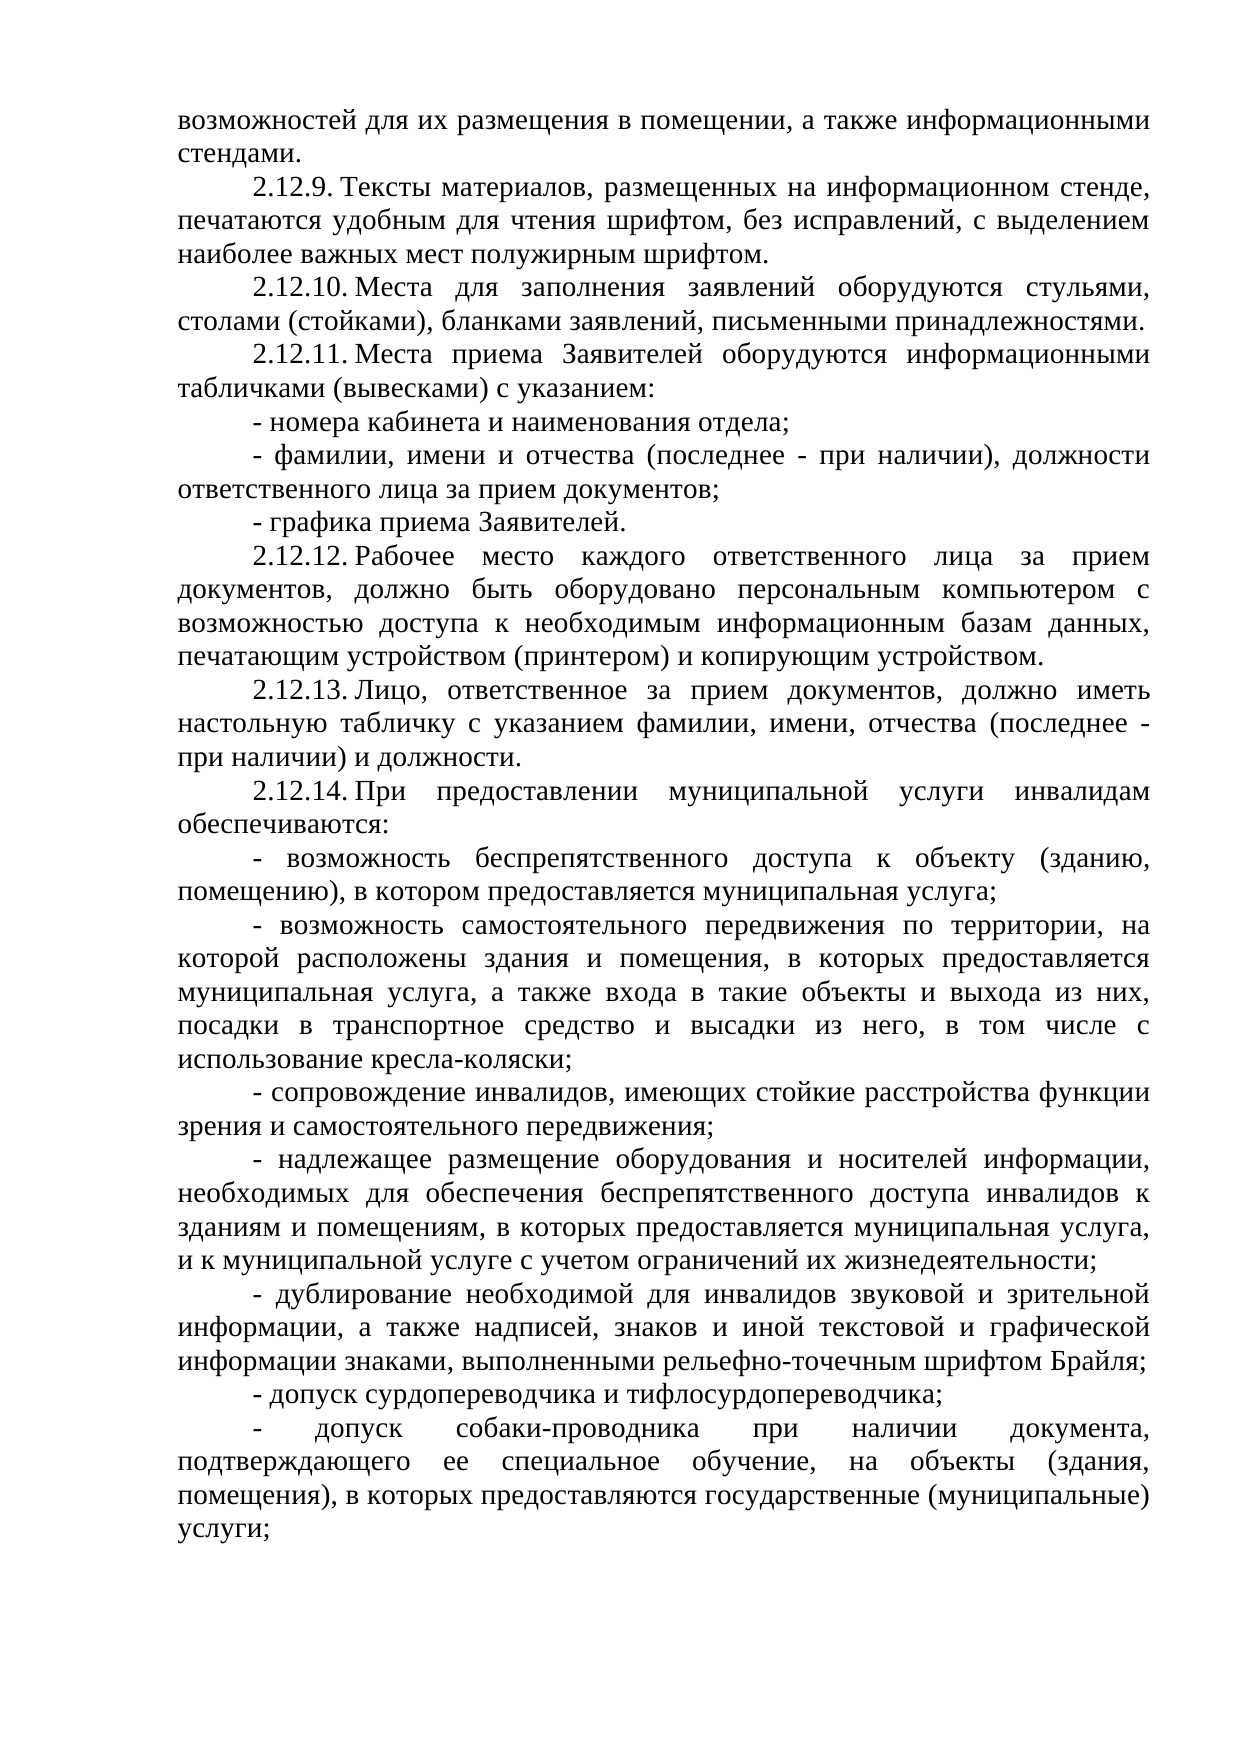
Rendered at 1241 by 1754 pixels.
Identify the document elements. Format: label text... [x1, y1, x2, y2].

text - возможность беспрепятственного доступа к объекту (зданию, помещению), в котором предоставляется муниципальная услуга; [177, 840, 1152, 907]
list Лицо, ответственное за прием документов, должно иметь настольную табличку с указанием фамилии, имени, отчества (последнее - при наличии) и должности. [177, 672, 1152, 773]
text - графика приема Заявителей. [177, 504, 1152, 538]
text - сопровождение инвалидов, имеющих стойкие расстройства функции зрения и самостоятельного передвижения; [177, 1074, 1152, 1142]
text - фамилии, имени и отчества (последнее - при наличии), должности ответственного лица за прием документов; [177, 437, 1152, 504]
text - надлежащее размещение оборудования и носителей информации, необходимых для обеспечения беспрепятственного доступа инвалидов к зданиям и помещениям, в которых предоставляется муниципальная услуга, и к муниципальной услуге с учетом ограничений их жизнедеятельности; [177, 1142, 1152, 1276]
text - номера кабинета и наименования отдела; [177, 404, 1152, 437]
text - допуск сурдопереводчика и тифлосурдопереводчика; [177, 1376, 1152, 1410]
text - дублирование необходимой для инвалидов звуковой и зрительной информации, а также надписей, знаков и иной текстовой и графической информации знаками, выполненными рельефно-точечным шрифтом Брайля; [177, 1276, 1152, 1376]
text - допуск собаки-проводника при наличии документа, подтверждающего ее специальное обучение, на объекты (здания, помещения), в которых предоставляются государственные (муниципальные) услуги; [177, 1410, 1152, 1544]
text - возможность самостоятельного передвижения по территории, на которой расположены здания и помещения, в которых предоставляется муниципальная услуга, а также входа в такие объекты и выхода из них, посадки в транспортное средство и высадки из него, в том числе с использование кресла-коляски; [177, 907, 1152, 1074]
list Тексты материалов, размещенных на информационном стенде, печатаются удобным для чтения шрифтом, без исправлений, с выделением наиболее важных мест полужирным шрифтом. [177, 169, 1152, 269]
list При предоставлении муниципальной услуги инвалидам обеспечиваются: [177, 773, 1152, 840]
list Рабочее место каждого ответственного лица за прием документов, должно быть оборудовано персональным компьютером с возможностью доступа к необходимым информационным базам данных, печатающим устройством (принтером) и копирующим устройством. [177, 538, 1152, 672]
list Места приема Заявителей оборудуются информационными табличками (вывесками) с указанием: [177, 337, 1152, 404]
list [177, 102, 1152, 169]
list Места для заполнения заявлений оборудуются стульями, столами (стойками), бланками заявлений, письменными принадлежностями. [177, 269, 1152, 337]
